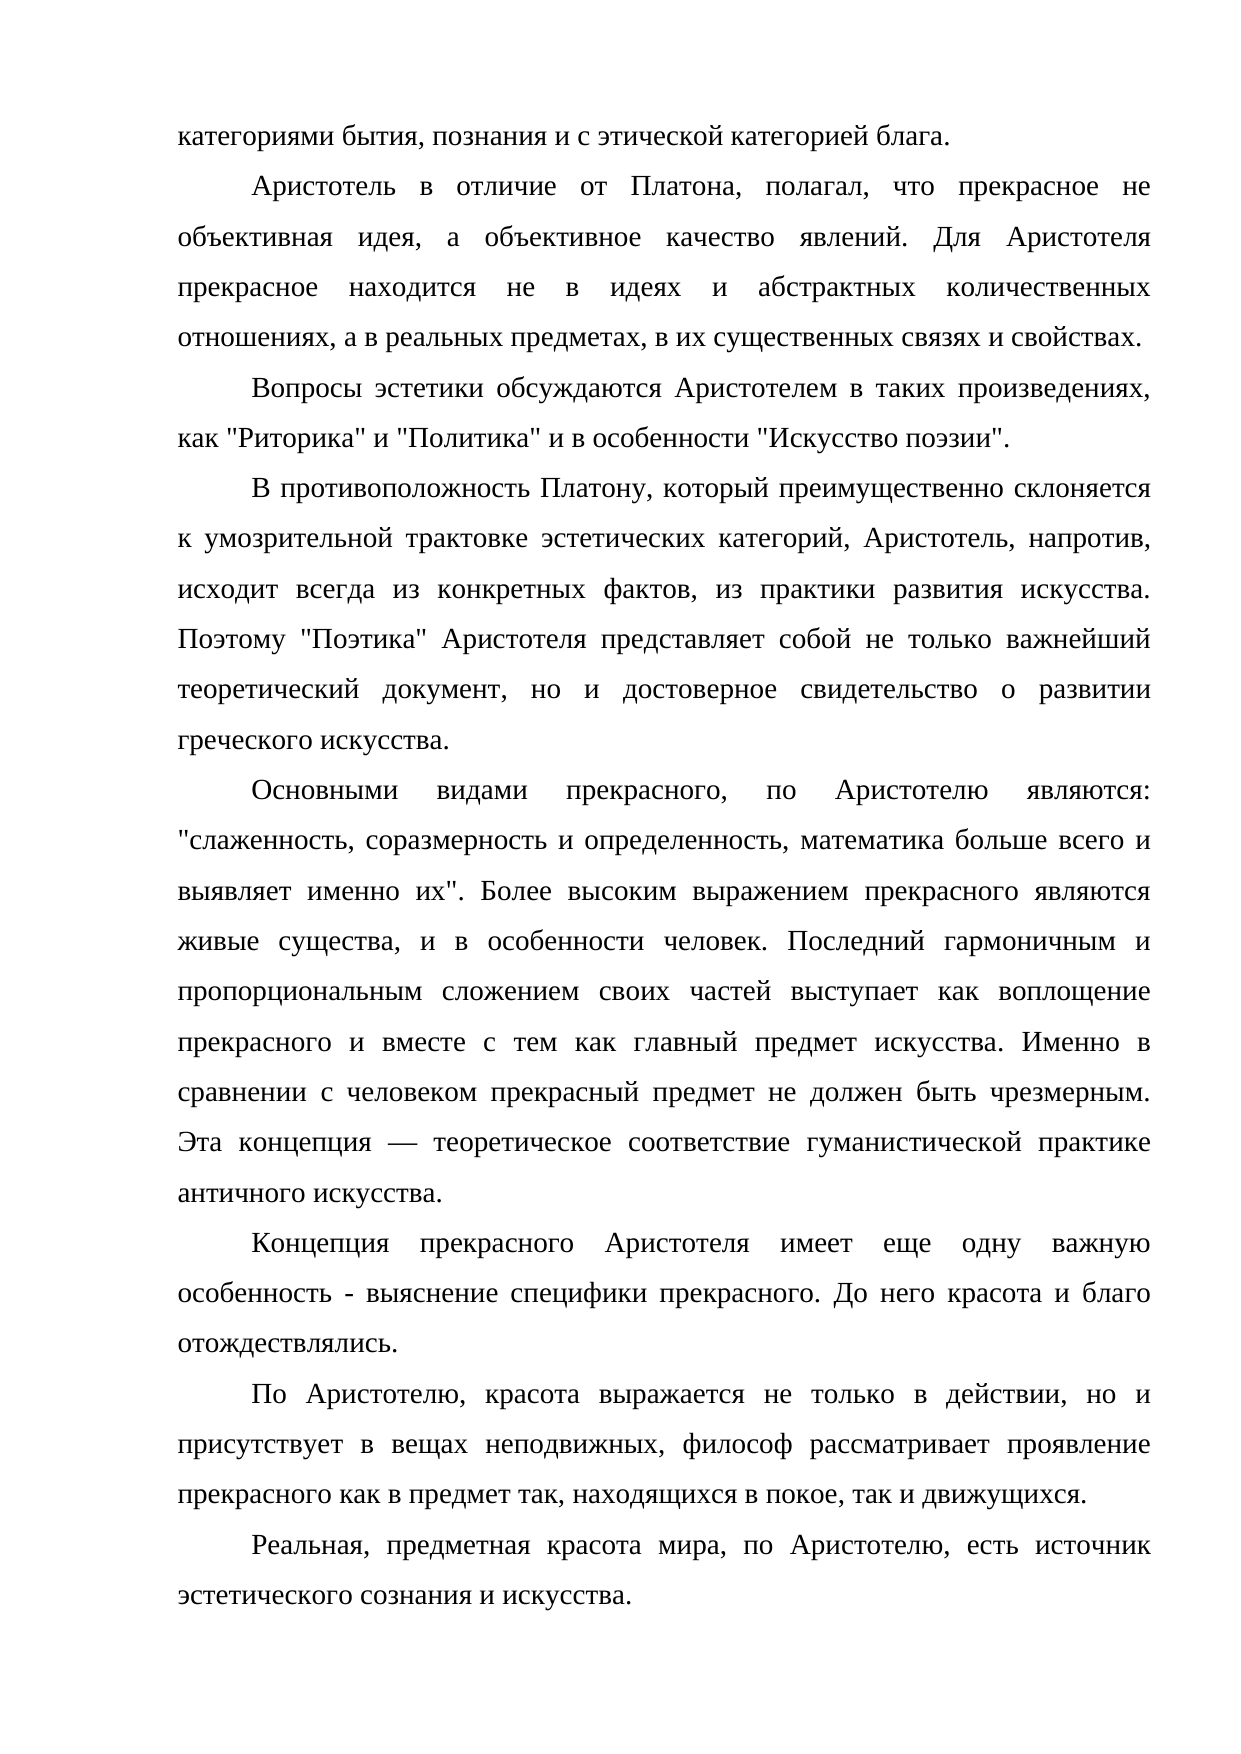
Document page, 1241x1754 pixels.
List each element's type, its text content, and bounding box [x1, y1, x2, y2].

text Основными видами прекрасного, по Аристотелю являются: "слаженность, соразмерность и определенность, математика больше всего и выявляет именно их". Более высоким выражением прекрасного являются живые существа, и в особенности человек. Последний гармоничным и пропорциональным сложением своих частей выступает как воплощение прекрасного и вместе с тем как главный предмет искусства. Именно в сравнении с человеком прекрасный предмет не должен быть чрезмерным. Эта концепция — теоретическое соответствие гуманистической практике античного искусства. [177, 772, 1152, 1208]
text Реальная, предметная красота мира, по Аристотелю, есть источник эстетического сознания и искусства. [177, 1527, 1152, 1611]
text Аристотель в отличие от Платона, полагал, что прекрасное не объективная идея, а объективное качество явлений. Для Аристотеля прекрасное находится не в идеях и абстрактных количественных отношениях, а в реальных предметах, в их существенных связях и свойствах. [177, 168, 1152, 353]
text В противоположность Платону, который преимущественно склоняется к умозрительной трактовке эстетических категорий, Аристотель, напротив, исходит всегда из конкретных фактов, из практики развития искусства. Поэтому "Поэтика" Аристотеля представляет собой не только важнейший теоретический документ, но и достоверное свидетельство о развитии греческого искусства. [177, 470, 1152, 755]
text Вопросы эстетики обсуждаются Аристотелем в таких произведениях, как "Риторика" и "Политика" и в особенности "Искусство поэзии". [177, 370, 1152, 453]
text Концепция прекрасного Аристотеля имеет еще одну важную особенность - выяснение специфики прекрасного. До него красота и благо отождествлялись. [177, 1225, 1152, 1359]
text По Аристотелю, красота выражается не только в действии, но и присутствует в вещах неподвижных, философ рассматривает проявление прекрасного как в предмет так, находящихся в покое, так и движущихся. [177, 1376, 1152, 1510]
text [177, 118, 1152, 152]
